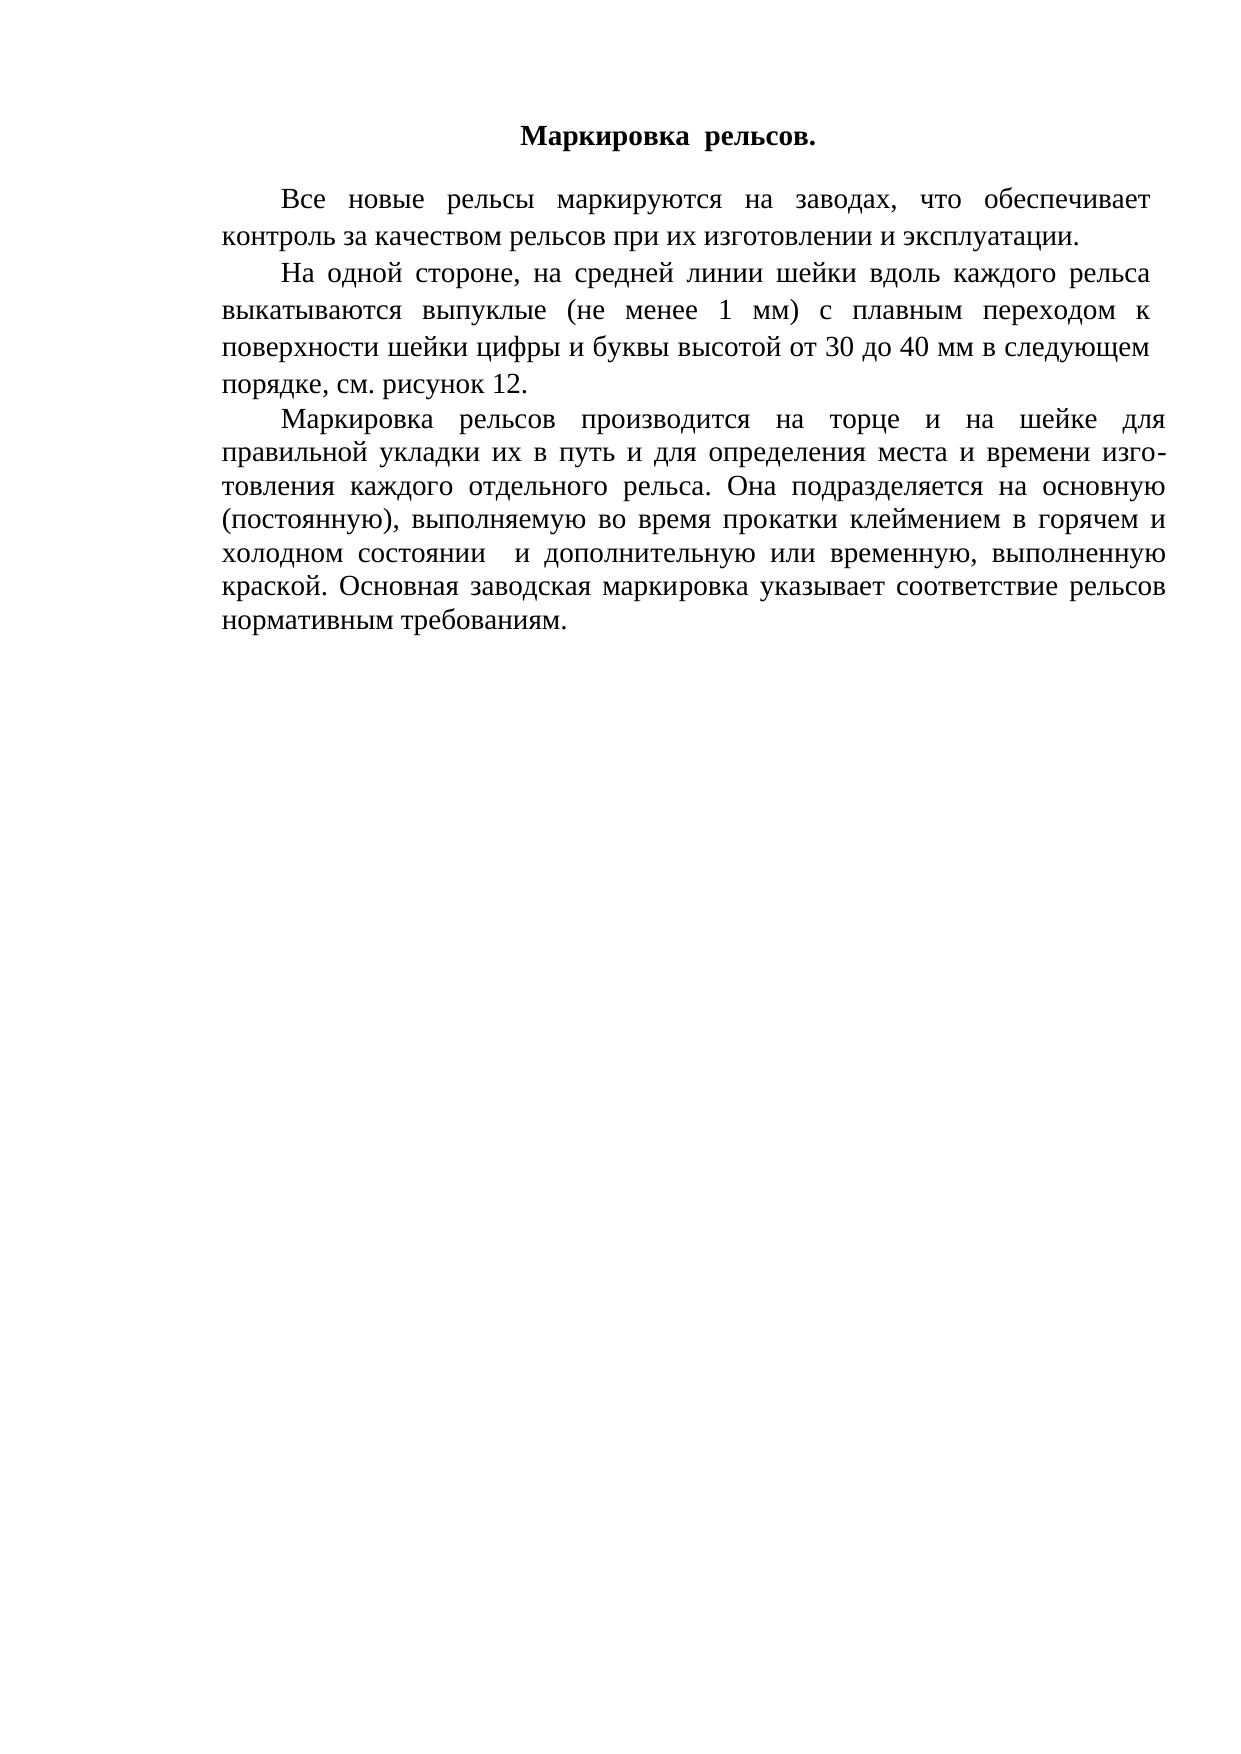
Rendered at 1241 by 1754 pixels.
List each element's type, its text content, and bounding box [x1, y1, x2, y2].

text На одной стороне, на средней линии шейки вдоль каждого рельса выкатываются выпуклые (не менее 1 мм) с плавным переходом к поверхности шейки цифры и буквы высотой от 30 до 40 мм в следующем порядке, см. рисунок 12. [222, 253, 1152, 401]
text Все новые рельсы маркируются на заводах, что обеспечивает контроль за качеством рельсов при их изготовлении и эксплуатации. [222, 179, 1152, 253]
text Маркировка рельсов. [177, 118, 1152, 152]
text Маркировка рельсов производится на торце и на шейке для правильной укладки их в путь и для определения места и времени изготовления каждого отдельного рельса. Она подразделяется на основную (постоянную), выполняемую во время прокатки клеймением в горячем и холодном состоянии и дополнительную или временную, выполненную краской. Основная заводская маркировка указывает соответствие рельсов нормативным требованиям. [222, 401, 1166, 636]
